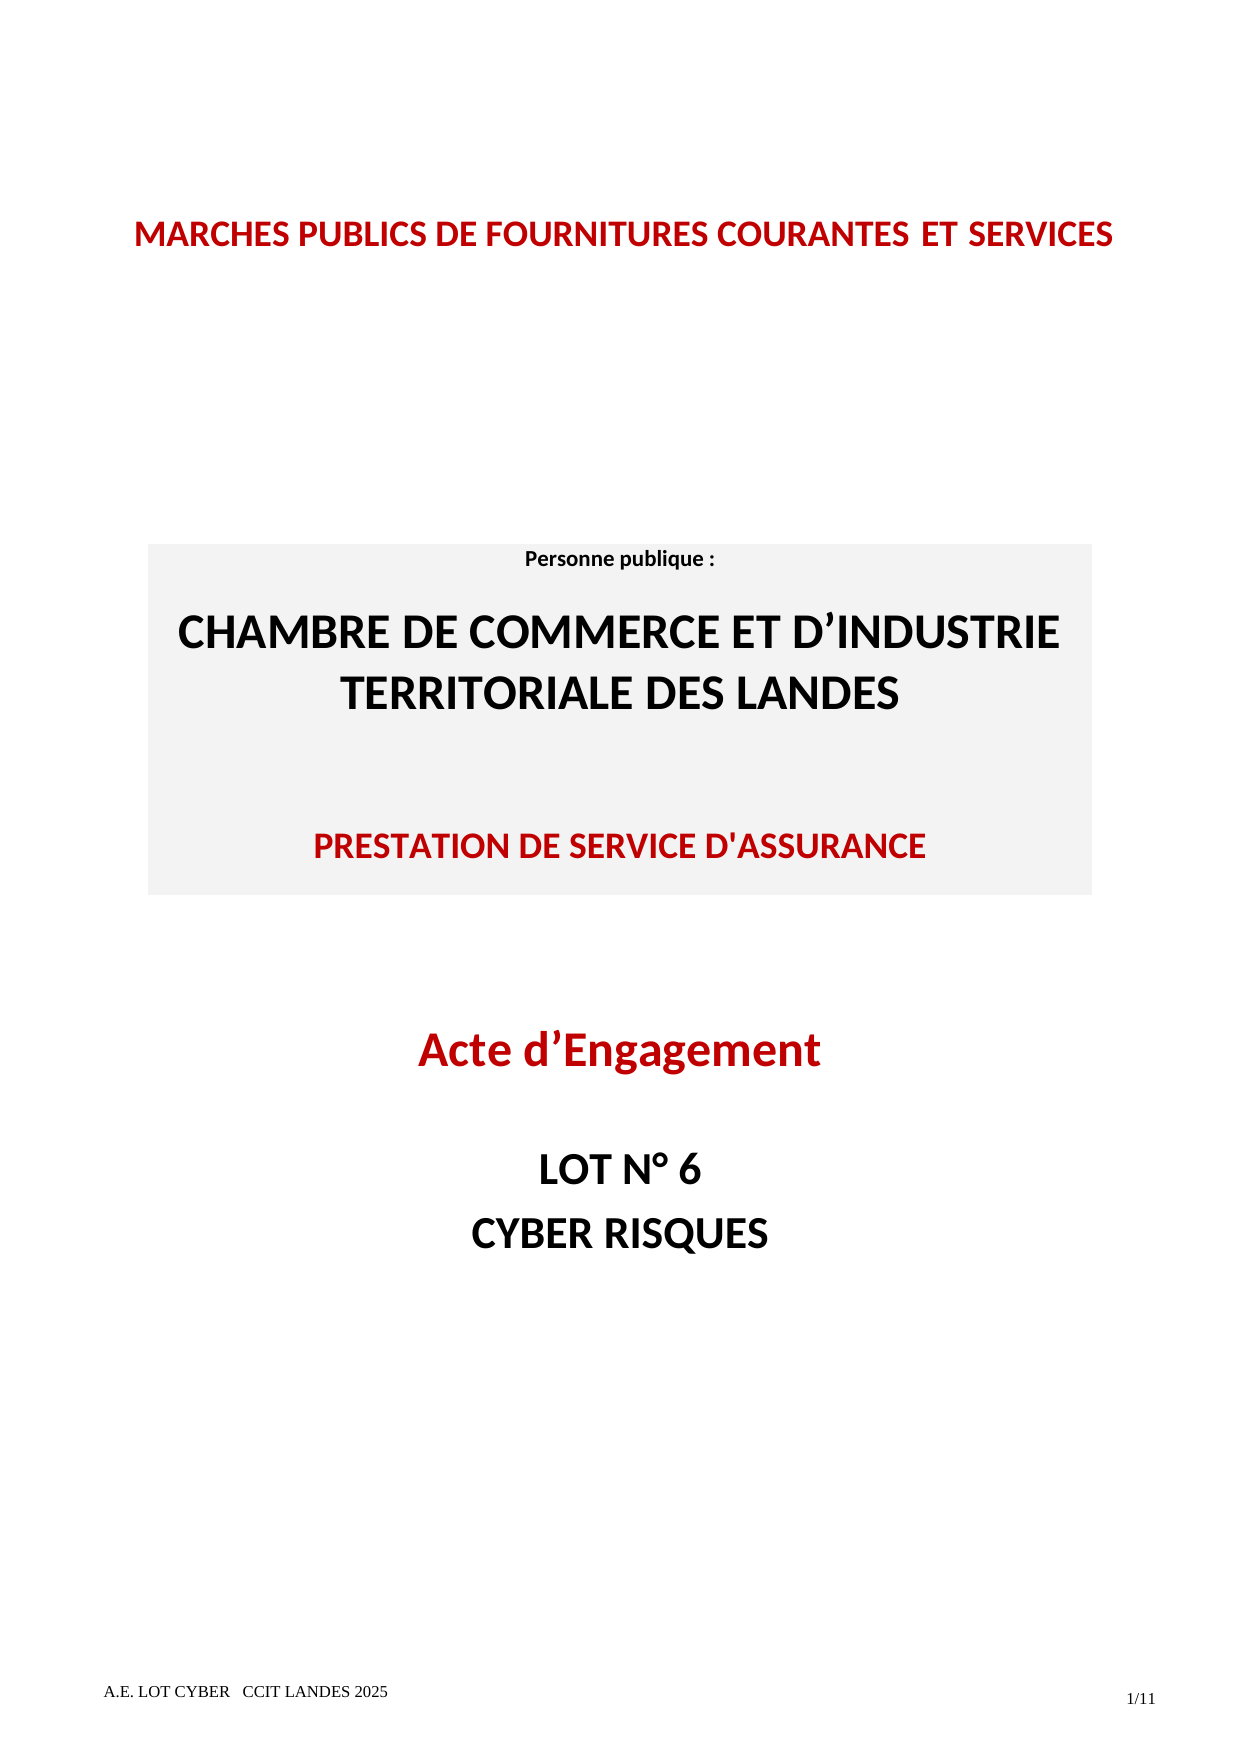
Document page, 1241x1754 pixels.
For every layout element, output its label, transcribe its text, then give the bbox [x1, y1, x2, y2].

text LOT N° 6 [148, 1139, 1092, 1196]
text CHAMBRE DE COMMERCE ET D’INDUSTRIE TERRITORIALE DES LANDES [148, 600, 1092, 722]
text Personne publique : [148, 544, 1092, 572]
text Acte d’Engagement [148, 1017, 1092, 1078]
text PRESTATION DE SERVICE D'ASSURANCE [148, 822, 1092, 867]
text CYBER RISQUES [148, 1204, 1092, 1260]
